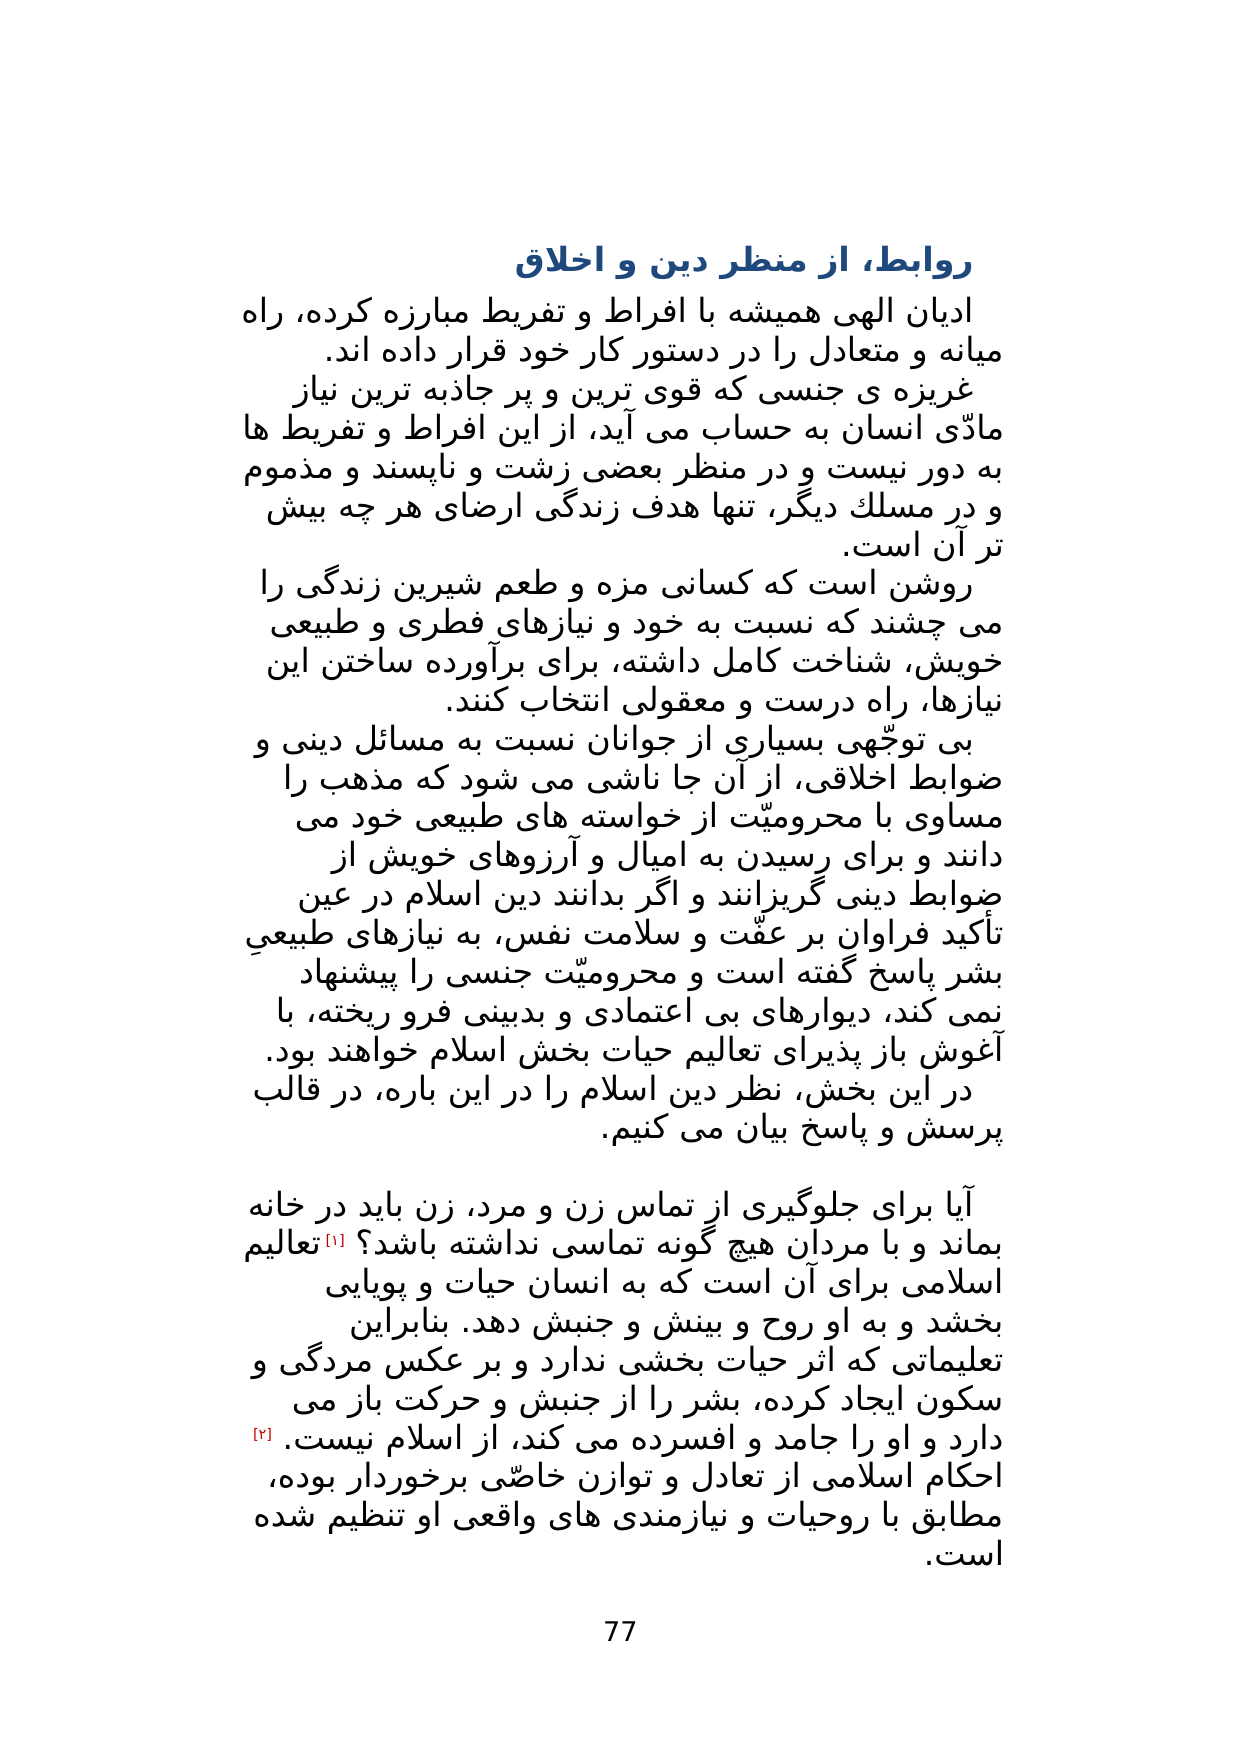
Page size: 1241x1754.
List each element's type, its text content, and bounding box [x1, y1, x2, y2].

text آيا براى جلوگيرى از تماس زن و مرد، زن بايد در خانه بماند و با مردان هيچ گونه تماسى نداشته باشد؟ [١] تعاليم اسلامى براى آن است كه به انسان حيات و پويايى بخشد و به او روح و بينش و جنبش دهد. بنابراين تعليماتى كه اثر حيات بخشى ندارد و بر عكس مردگى و سكون ايجاد كرده، بشر را از جنبش و حركت باز مى دارد و او را جامد و افسرده مى كند، از اسلام نيست. [٢] احكام اسلامى از تعادل و توازن خاصّى برخوردار بوده، مطابق با روحيات و نيازمندى هاى واقعى او تنظيم شده است. [236, 1185, 1004, 1573]
text اديان الهى هميشه با افراط و تفريط مبارزه كرده، راه ميانه و متعادل را در دستور كار خود قرار داده اند. [236, 292, 1004, 369]
text بى توجّهى بسيارى از جوانان نسبت به مسائل دينى و ضوابط اخلاقى، از آن جا ناشى مى شود كه مذهب را مساوى با محروميّت از خواسته هاى طبيعى خود مى دانند و براى رسيدن به اميال و آرزوهاى خويش از ضوابط دينى گريزانند و اگر بدانند دين اسلام در عين تأكيد فراوان بر عفّت و سلامت نفس، به نيازهاى طبيعىِ بشر پاسخ گفته است و محروميّت جنسى را پيشنهاد نمى كند، ديوارهاى بى اعتمادى و بدبينى فرو ريخته، با آغوش باز پذيراى تعاليم حيات بخش اسلام خواهند بود. [236, 719, 1004, 1069]
text روشن است كه كسانى مزه و طعم شيرين زندگى را مى چشند كه نسبت به خود و نيازهاى فطرى و طبيعى خويش، شناخت كامل داشته، براى برآورده ساختن اين نيازها، راه درست و معقولى انتخاب كنند. [236, 564, 1004, 719]
subtitle روابط، از منظر دين و اخلاق [236, 241, 1004, 279]
text در اين بخش، نظر دين اسلام را در اين باره، در قالب پرسش و پاسخ بيان مى كنيم. [236, 1069, 1004, 1147]
text غريزه ى جنسى كه قوى ترين و پر جاذبه ترين نياز مادّى انسان به حساب مى آيد، از اين افراط و تفريط ها به دور نيست و در منظر بعضى زشت و ناپسند و مذموم و در مسلك ديگر، تنها هدف زندگى ارضاى هر چه بيش تر آن است. [236, 369, 1004, 564]
